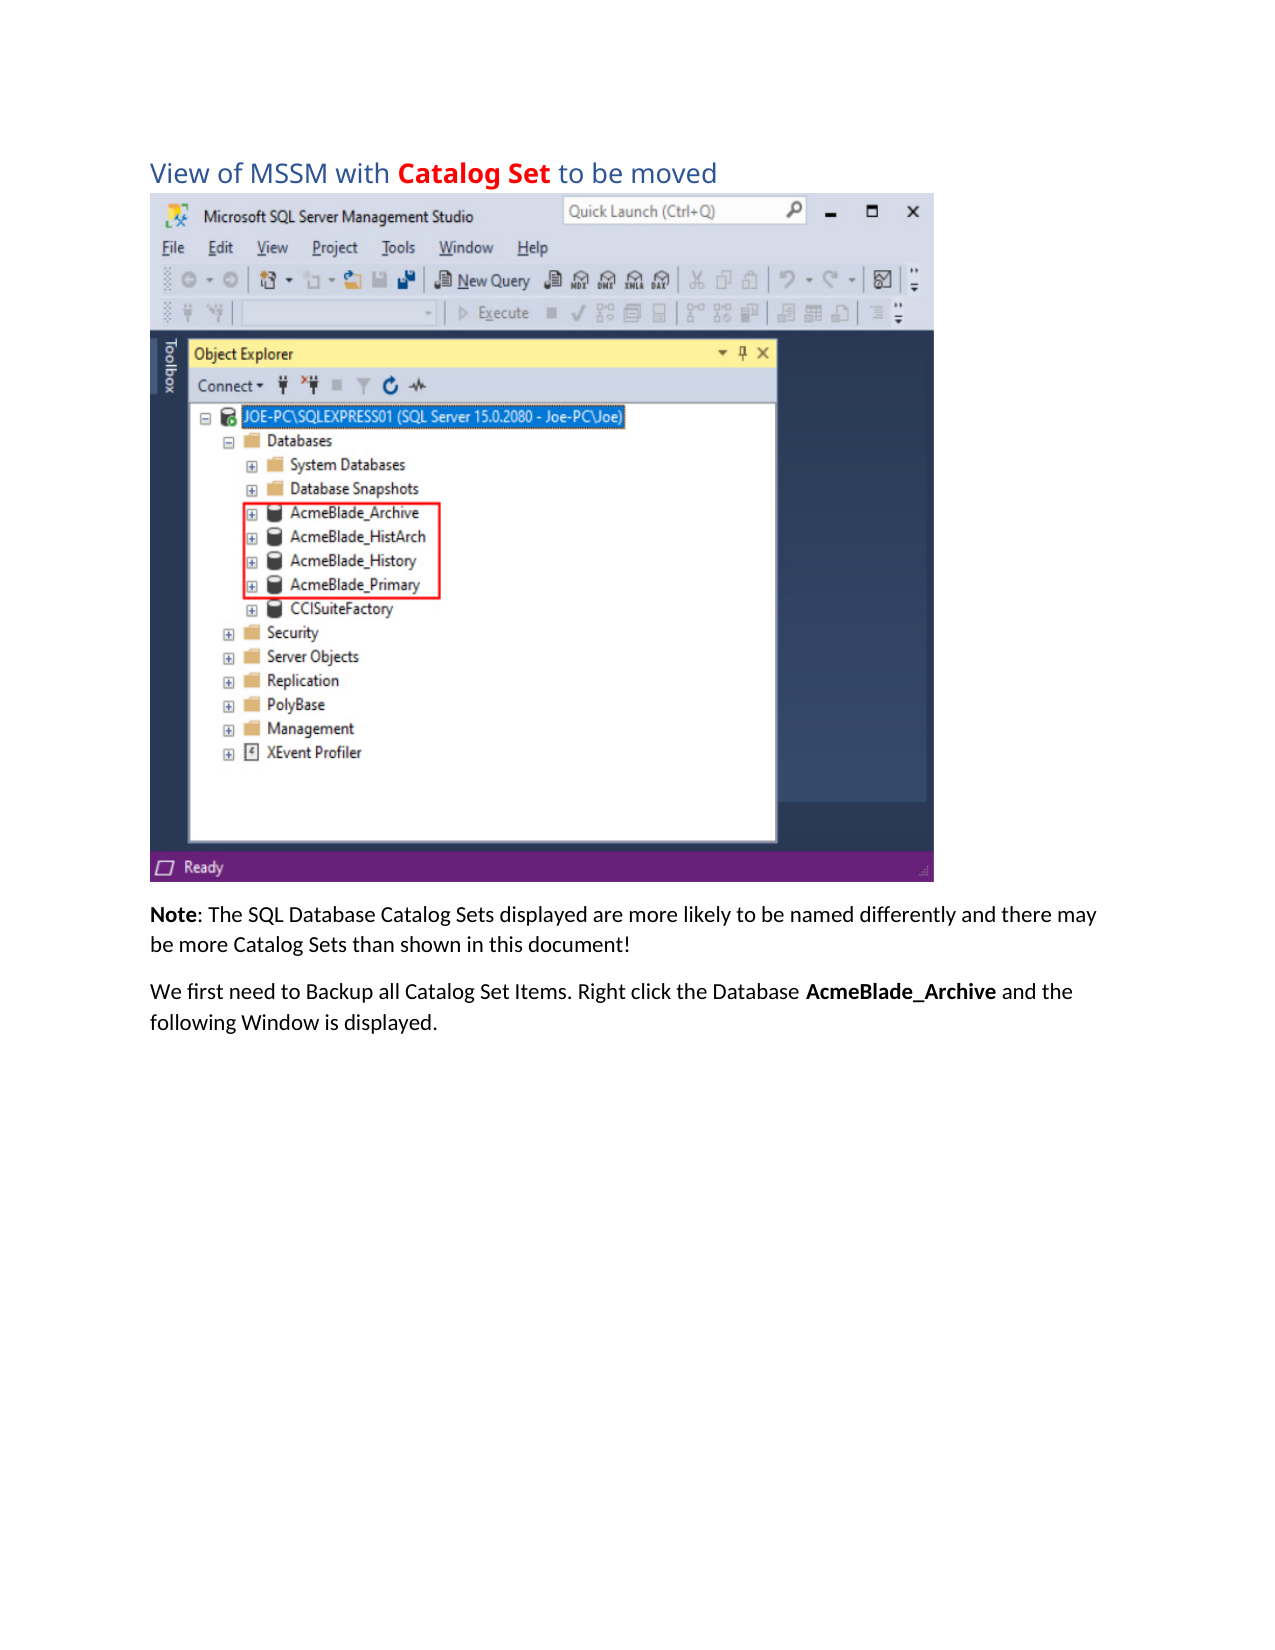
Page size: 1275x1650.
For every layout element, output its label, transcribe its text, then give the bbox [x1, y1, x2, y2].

text We first need to Backup all Catalog Set Items. Right click the Database AcmeBlade_Archive and the following Window is displayed. [150, 977, 1125, 1036]
subtitle View of MSSM with Catalog Set to be moved [150, 154, 1125, 191]
text Note: The SQL Database Catalog Sets displayed are more likely to be named differently and there may be more Catalog Sets than shown in this document! [150, 900, 1125, 958]
